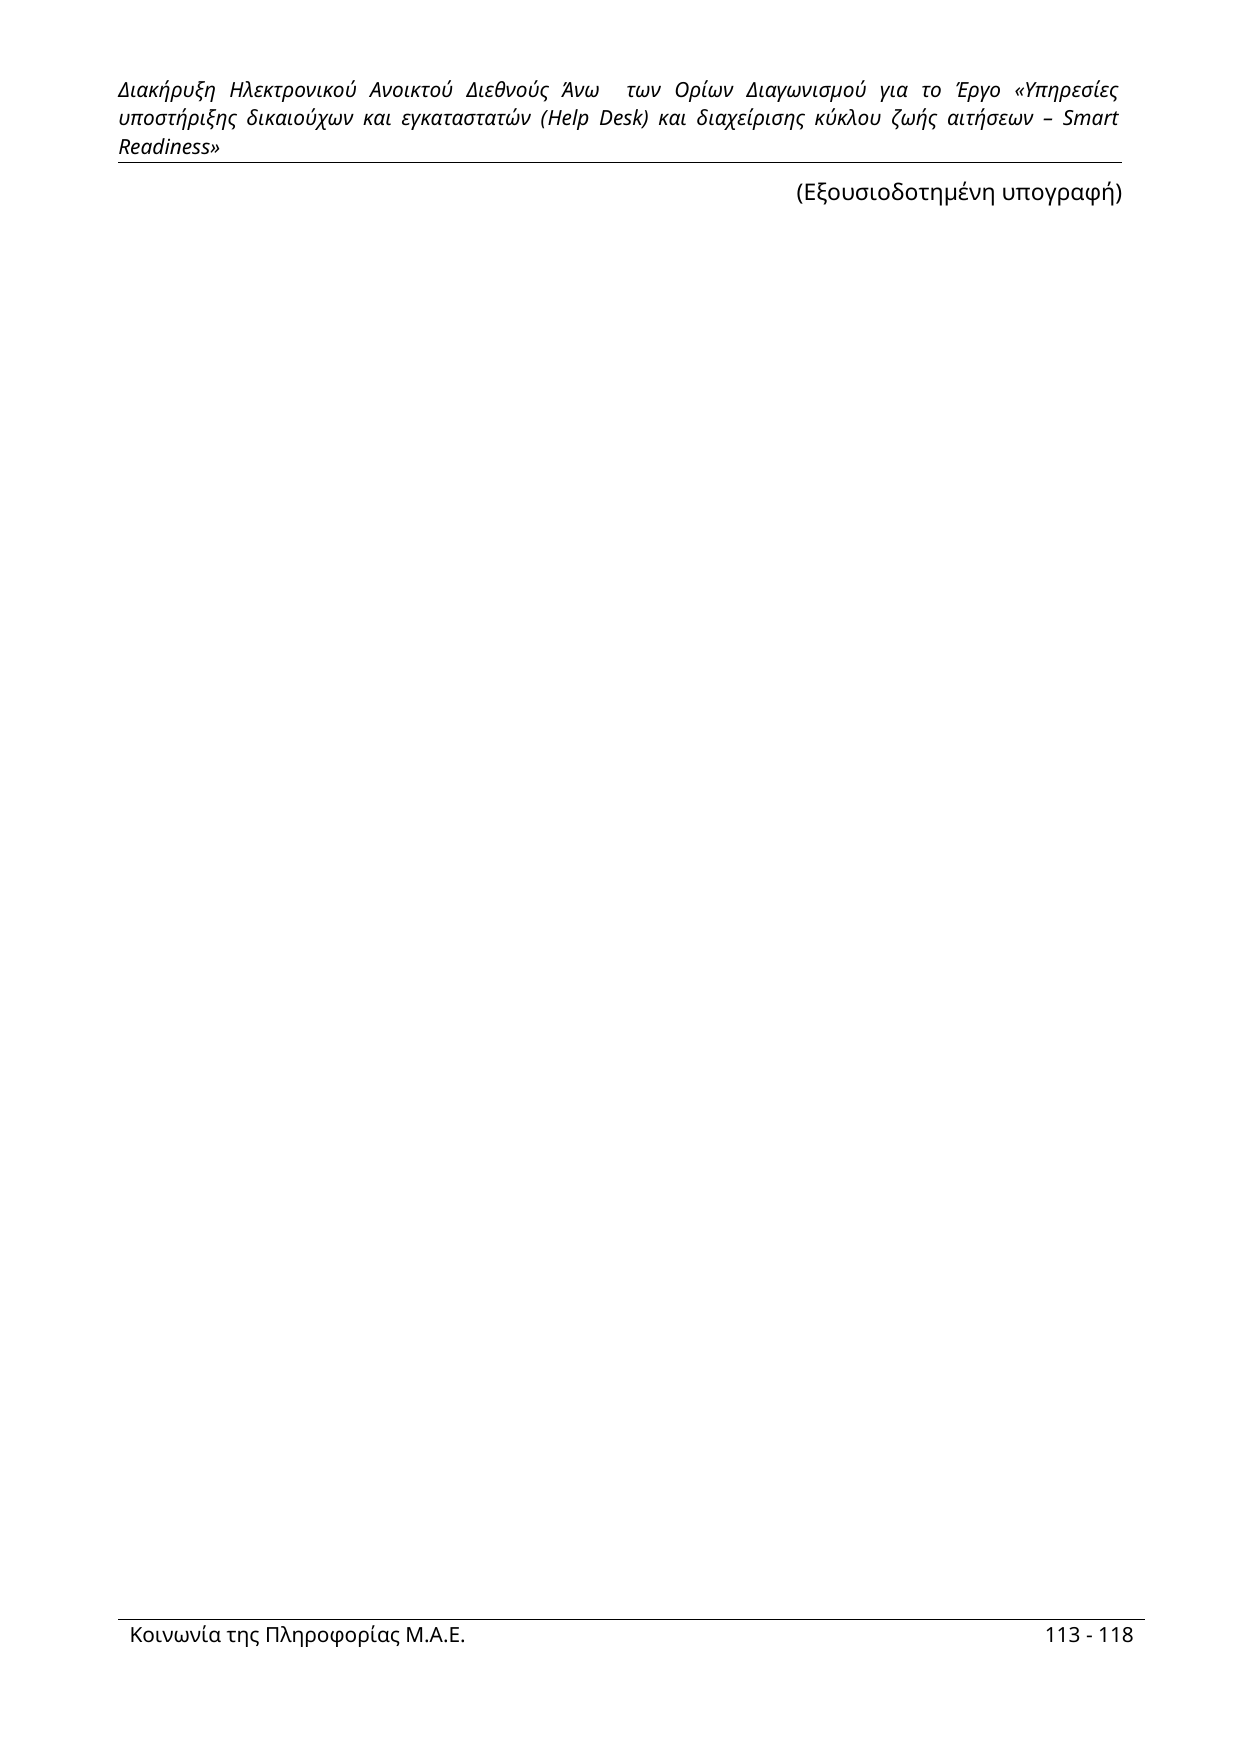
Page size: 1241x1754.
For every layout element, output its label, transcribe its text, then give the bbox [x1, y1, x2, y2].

text (Εξουσιοδοτημένη υπογραφή) [118, 176, 1122, 207]
